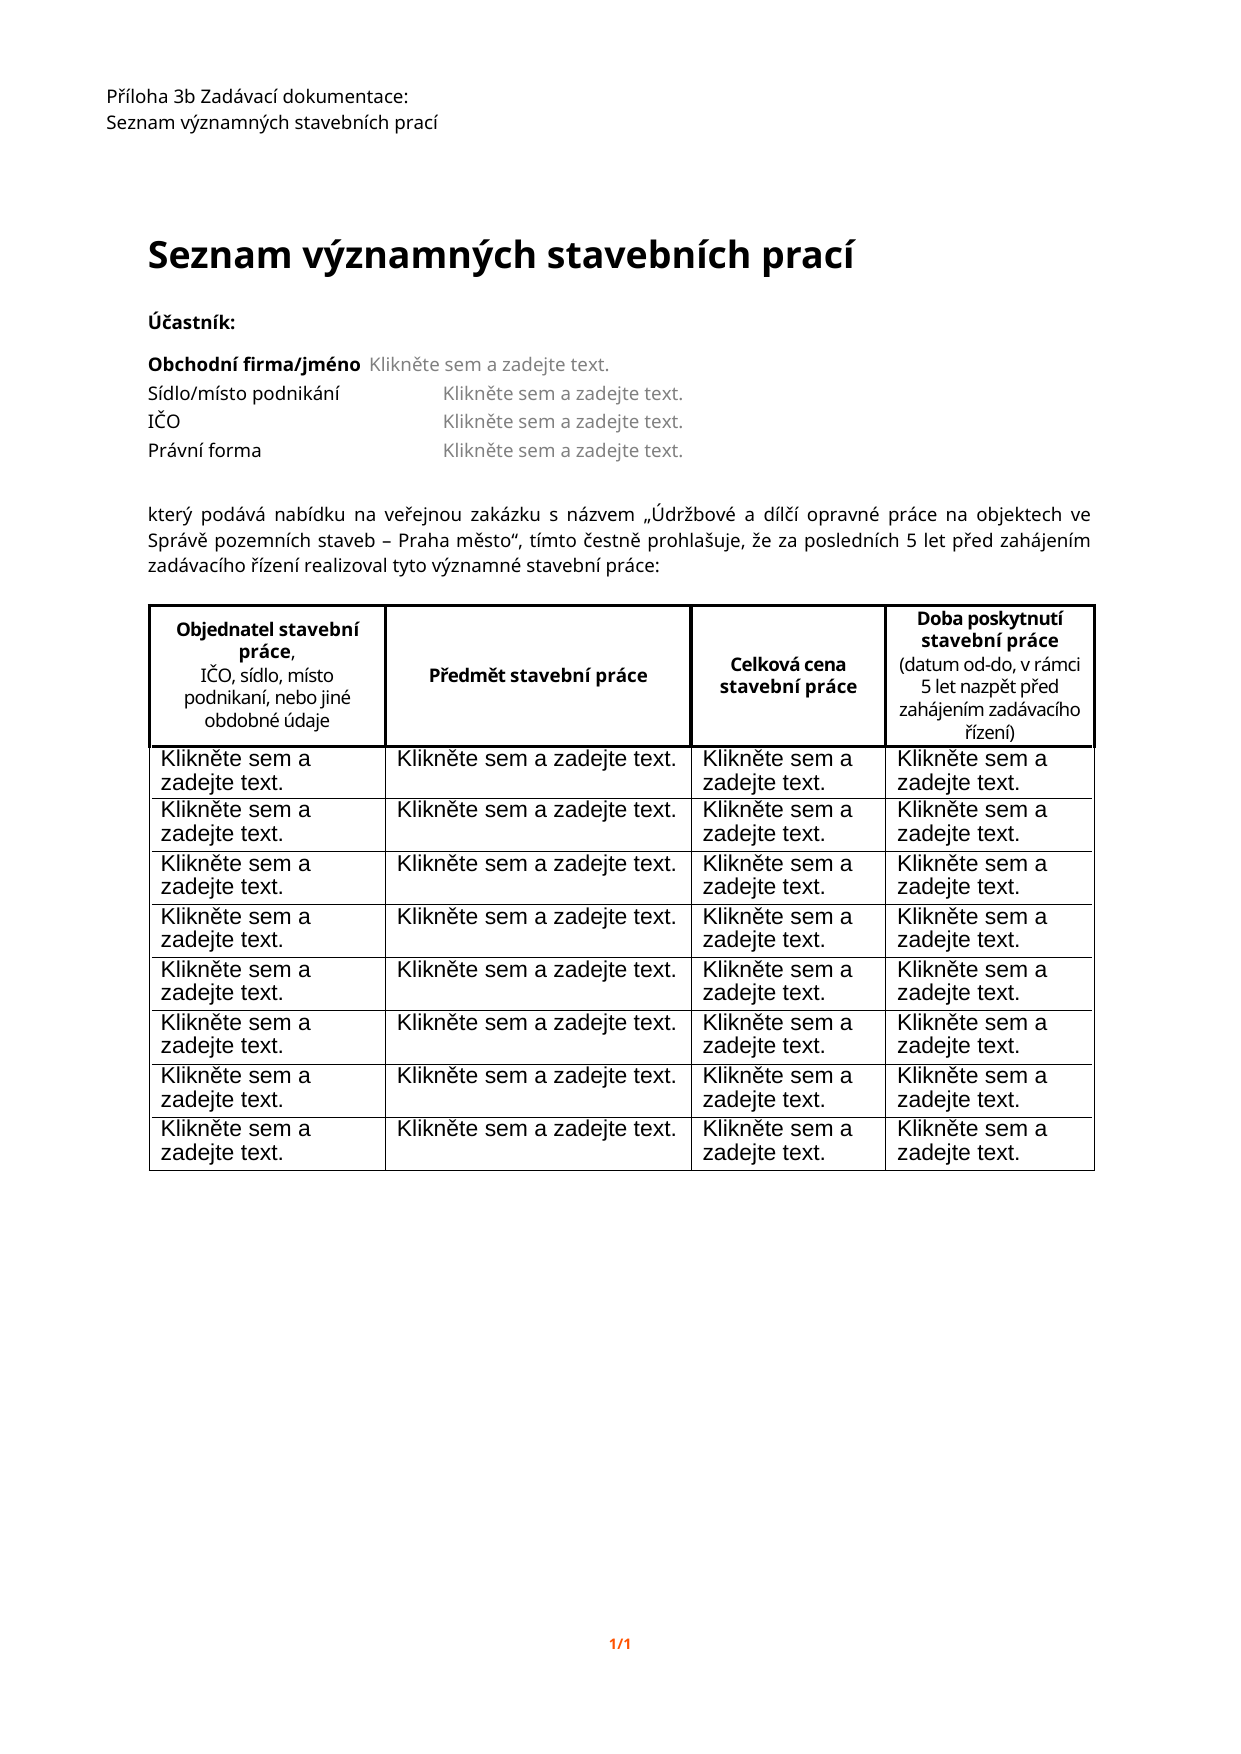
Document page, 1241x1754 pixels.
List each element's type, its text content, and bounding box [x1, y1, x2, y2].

table_header Celková cena stavební práce [693, 607, 884, 745]
table_header Objednatel stavební práce, IČO, sídlo, místo podnikaní, nebo jiné obdobné údaje [151, 607, 384, 745]
text Účastník: [148, 304, 1093, 335]
table_header Předmět stavební práce [387, 607, 689, 745]
text Právní forma [148, 435, 1093, 464]
text který podává nabídku na veřejnou zakázku s názvem „Údržbové a dílčí opravné práce na objektech ve Správě pozemních staveb – Praha město“, tímto čestně prohlašuje, že za posledních 5 let před zahájením zadávacího řízení realizoval tyto významné stavební práce: [148, 502, 1093, 578]
table_header Doba poskytnutí stavební práce (datum od-do, v rámci 5 let nazpět před zahájením zadávacího řízení) [887, 607, 1093, 745]
text IČO [148, 406, 1093, 435]
text Sídlo/místo podnikání [148, 377, 1093, 406]
title Seznam významných stavebních prací [148, 228, 1093, 279]
text Obchodní firma/jméno [148, 348, 1093, 377]
